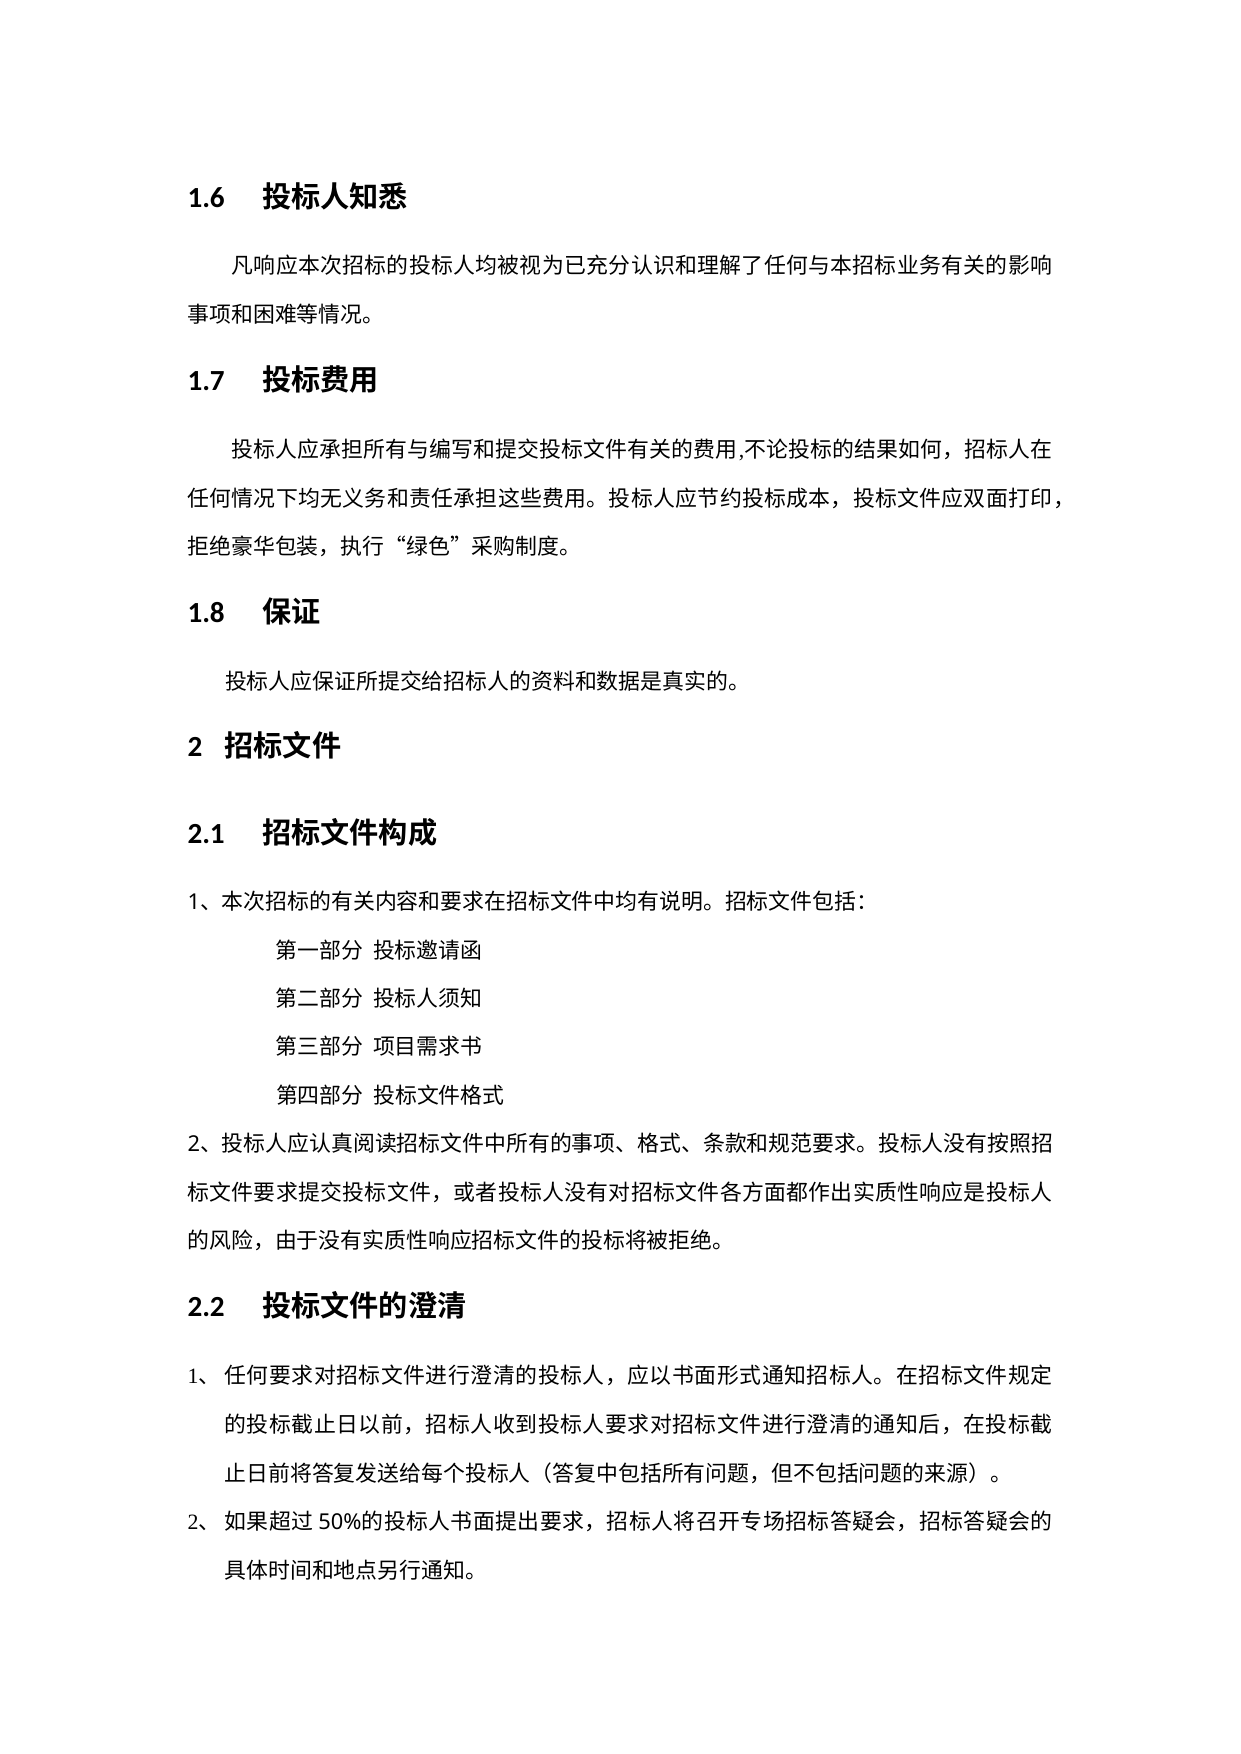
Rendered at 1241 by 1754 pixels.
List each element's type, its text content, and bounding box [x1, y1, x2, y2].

text 投标人应保证所提交给招标人的资料和数据是真实的。 [225, 663, 1053, 696]
text 第一部分 投标邀请函 [232, 932, 1053, 965]
list 招标文件 [187, 712, 1053, 777]
list 如果超过50%的投标人书面提出要求，招标人将召开专场招标答疑会，招标答疑会的具体时间和地点另行通知。 [187, 1503, 1053, 1585]
list 投标人知悉 [187, 162, 1053, 227]
list 投标文件的澄清 [187, 1271, 1053, 1336]
text 2、投标人应认真阅读招标文件中所有的事项、格式、条款和规范要求。投标人没有按照招标文件要求提交投标文件，或者投标人没有对招标文件各方面都作出实质性响应是投标人的风险，由于没有实质性响应招标文件的投标将被拒绝。 [187, 1126, 1053, 1256]
text 投标人应承担所有与编写和提交投标文件有关的费用,不论投标的结果如何，招标人在任何情况下均无义务和责任承担这些费用。投标人应节约投标成本，投标文件应双面打印，拒绝豪华包装，执行“绿色”采购制度。 [187, 431, 1053, 561]
text 第三部分 项目需求书 [232, 1029, 1053, 1061]
list 保证 [187, 577, 1053, 642]
list 招标文件构成 [187, 798, 1053, 863]
text 1、本次招标的有关内容和要求在招标文件中均有说明。招标文件包括： [187, 884, 1053, 916]
list 任何要求对招标文件进行澄清的投标人，应以书面形式通知招标人。在招标文件规定的投标截止日以前，招标人收到投标人要求对招标文件进行澄清的通知后，在投标截止日前将答复发送给每个投标人（答复中包括所有问题，但不包括问题的来源）。 [187, 1358, 1053, 1488]
text 凡响应本次招标的投标人均被视为已充分认识和理解了任何与本招标业务有关的影响事项和困难等情况。 [187, 248, 1053, 329]
text 第四部分 投标文件格式 [187, 1077, 1053, 1110]
list 投标费用 [187, 345, 1053, 410]
text 第二部分 投标人须知 [232, 981, 1053, 1013]
